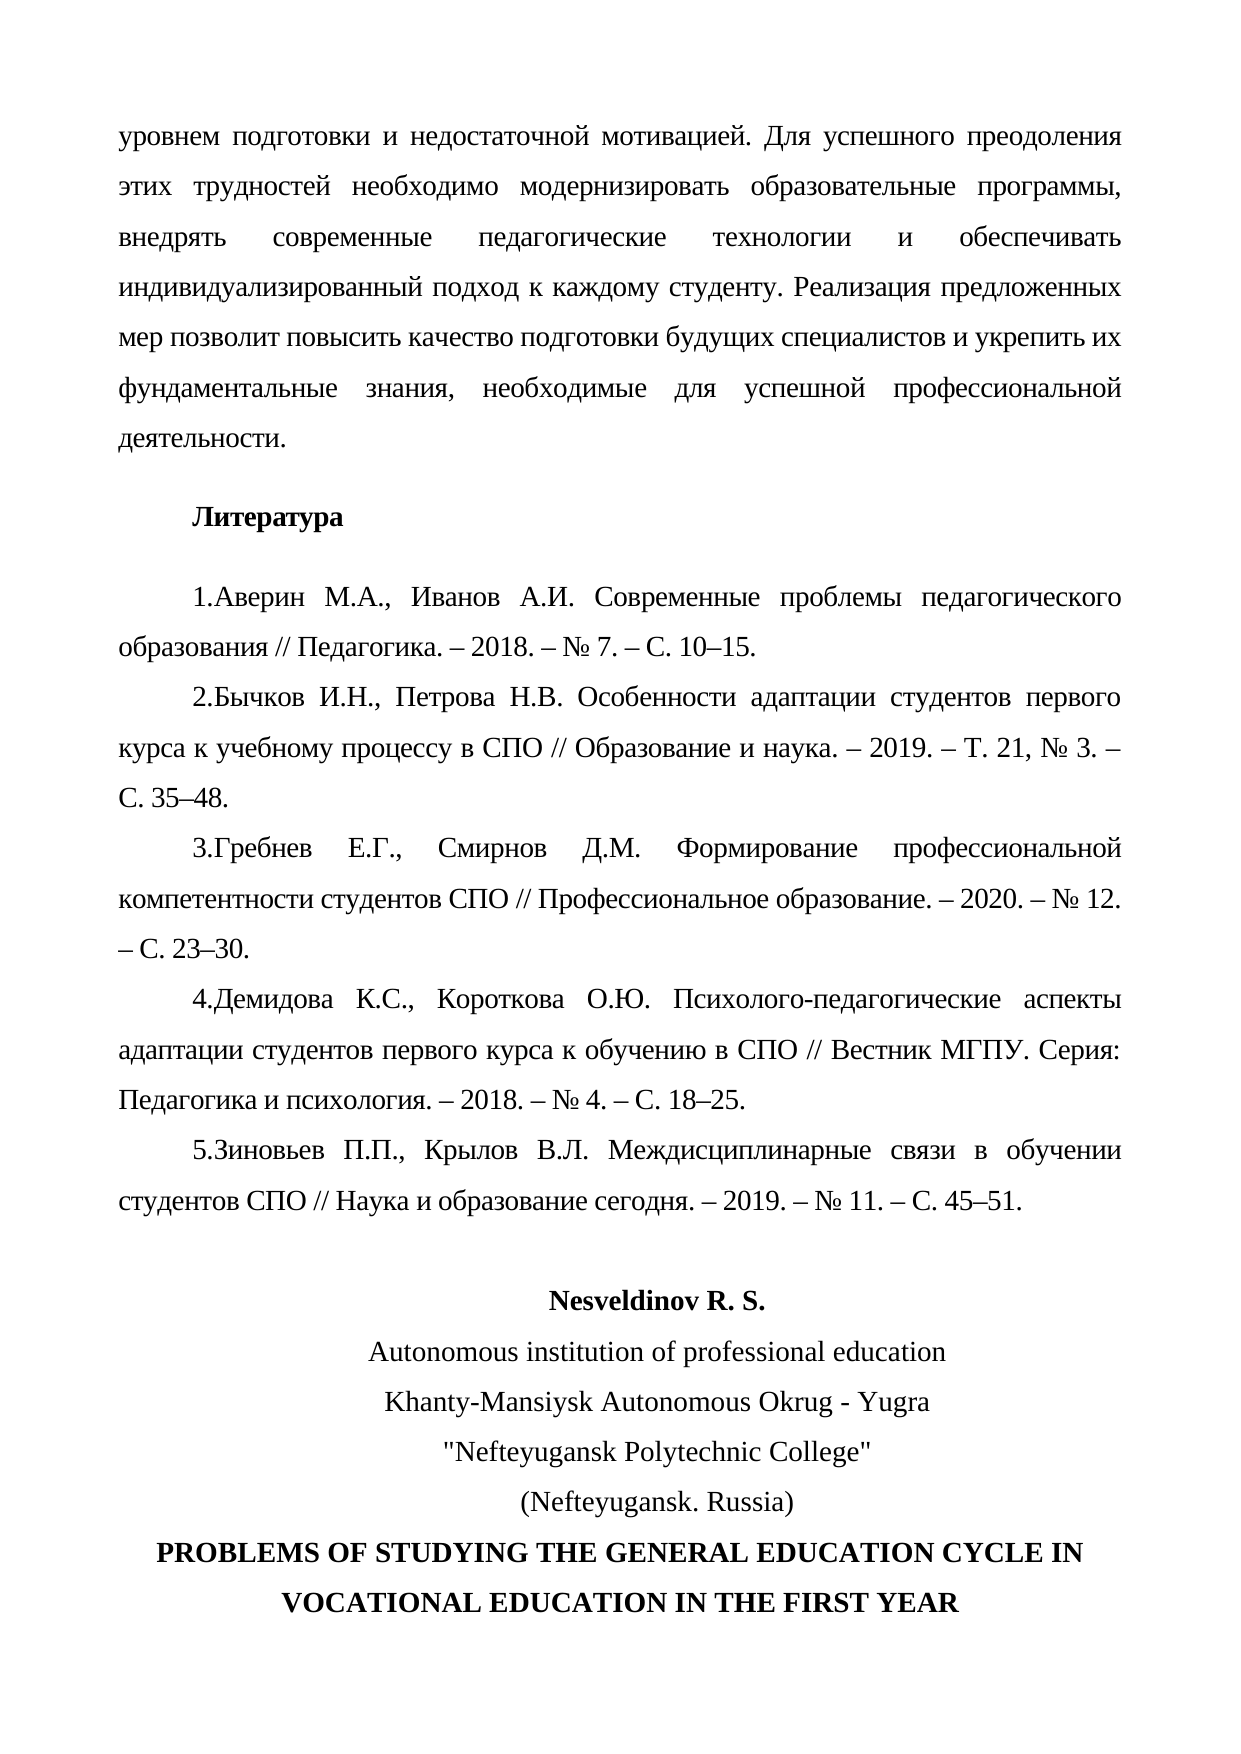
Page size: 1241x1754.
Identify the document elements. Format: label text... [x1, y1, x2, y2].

subtitle Литература [118, 499, 1122, 533]
text (Nefteyugansk. Russia) [118, 1484, 1122, 1518]
text PROBLEMS OF STUDYING THE GENERAL EDUCATION CYCLE IN VOCATIONAL EDUCATION IN THE FIRST YEAR [118, 1535, 1122, 1619]
list Аверин М.А., Иванов А.И. Современные проблемы педагогического образования // Педагогика. – 2018. – № 7. – С. 10–15. [118, 579, 1122, 663]
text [118, 118, 1122, 453]
text "Nefteyugansk Polytechnic College" [118, 1434, 1122, 1468]
list Гребнев Е.Г., Смирнов Д.М. Формирование профессиональной компетентности студентов СПО // Профессиональное образование. – 2020. – № 12. – С. 23–30. [118, 831, 1122, 965]
list Бычков И.Н., Петрова Н.В. Особенности адаптации студентов первого курса к учебному процессу в СПО // Образование и наука. – 2019. – Т. 21, № 3. – С. 35–48. [118, 679, 1122, 814]
text Khanty-Mansiysk Autonomous Okrug - Yugra [118, 1384, 1122, 1417]
text Autonomous institution of professional education [118, 1334, 1122, 1367]
list Демидова К.С., Короткова О.Ю. Психолого-педагогические аспекты адаптации студентов первого курса к обучению в СПО // Вестник МГПУ. Серия: Педагогика и психология. – 2018. – № 4. – С. 18–25. [118, 981, 1122, 1116]
text Nesveldinov R. S. [118, 1283, 1122, 1317]
list Зиновьев П.П., Крылов В.Л. Междисциплинарные связи в обучении студентов СПО // Наука и образование сегодня. – 2019. – № 11. – С. 45–51. [118, 1132, 1122, 1216]
